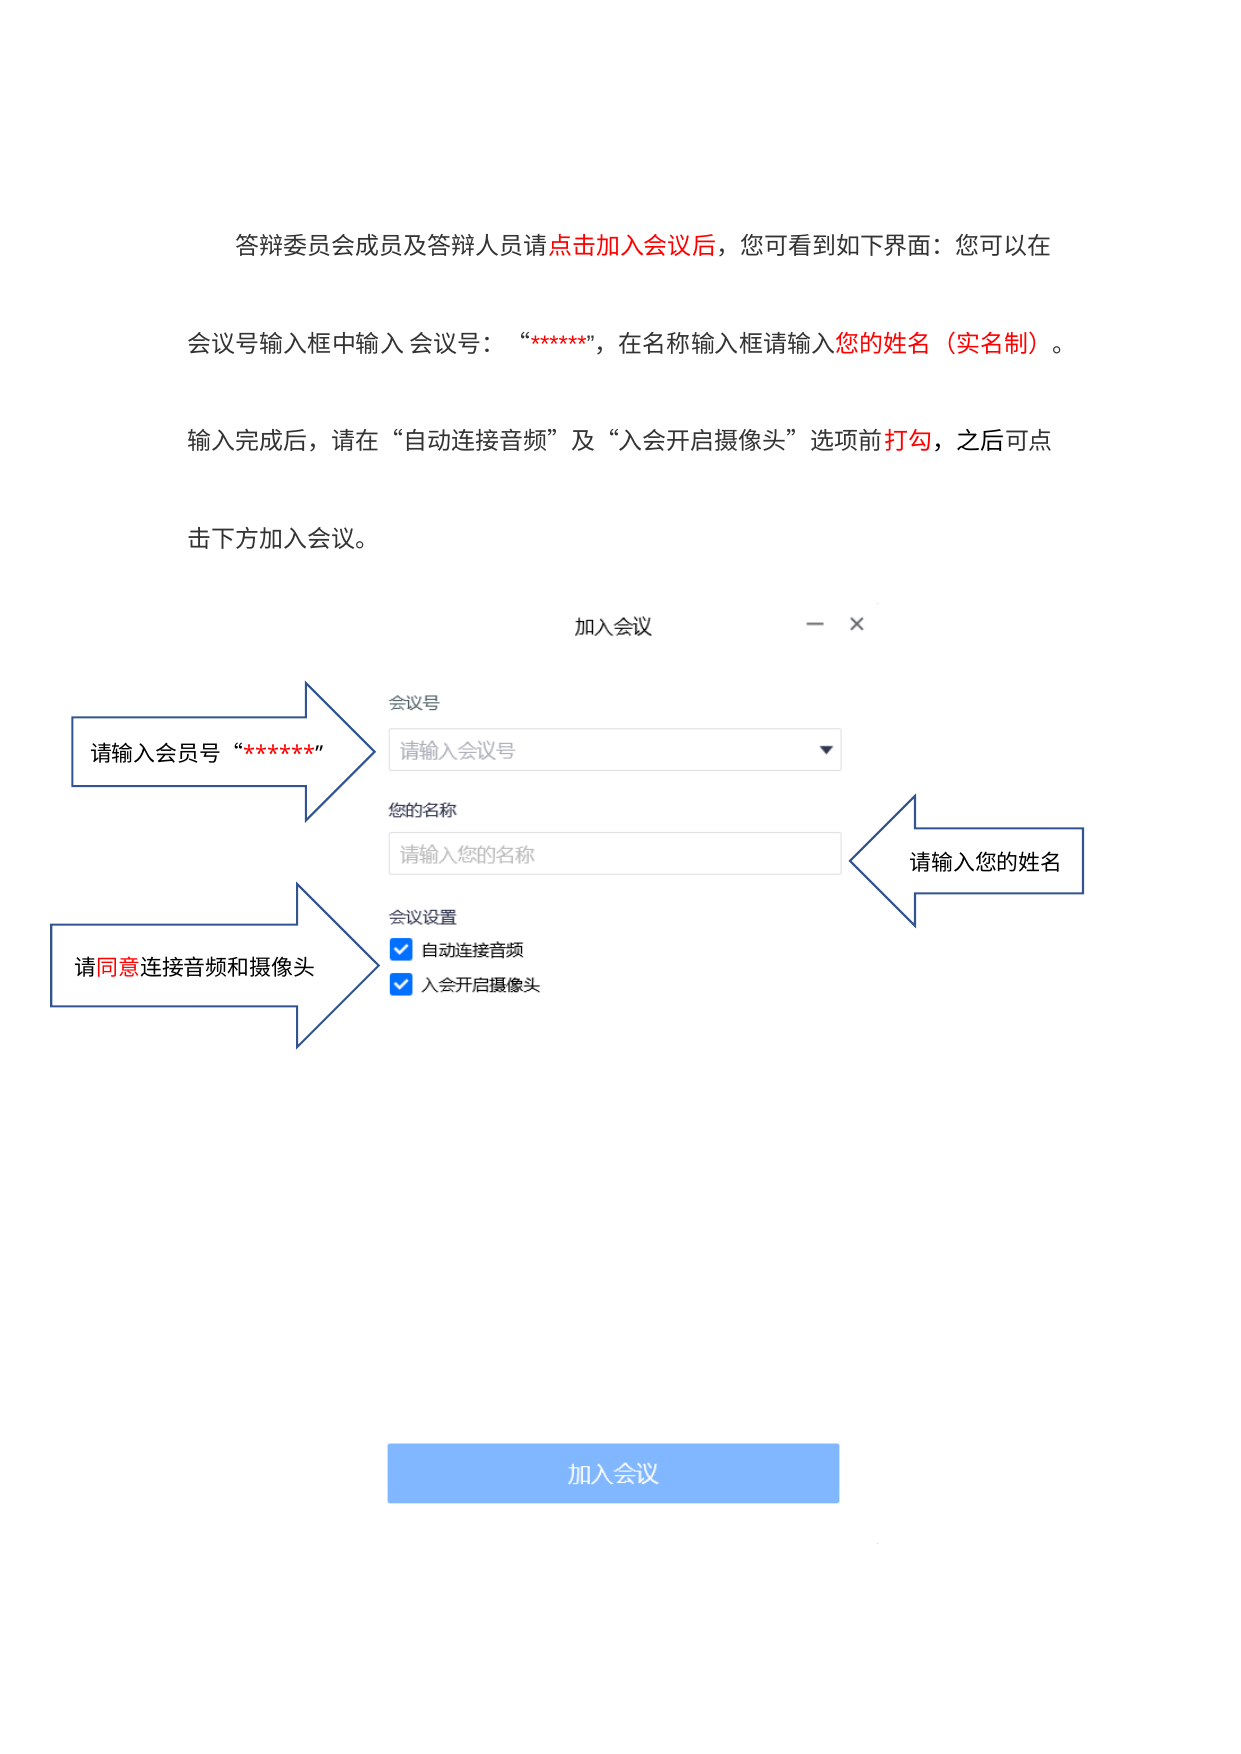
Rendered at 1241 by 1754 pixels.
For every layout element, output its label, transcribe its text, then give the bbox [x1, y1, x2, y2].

picture [362, 742, 372, 761]
text 答辩委员会成员及答辩人员请点击加入会议后，您可看到如下界面：您可以在会议号输入框中输入 会议号：“******”，在名称输入框请输入您的姓名（实名制）。输入完成后，请在“自动连接音频”及“入会开启摄像头”选项前打勾，之后可点击下方加入会议。 [187, 212, 1053, 569]
picture [362, 603, 879, 1544]
picture [853, 835, 879, 887]
picture [362, 952, 376, 979]
